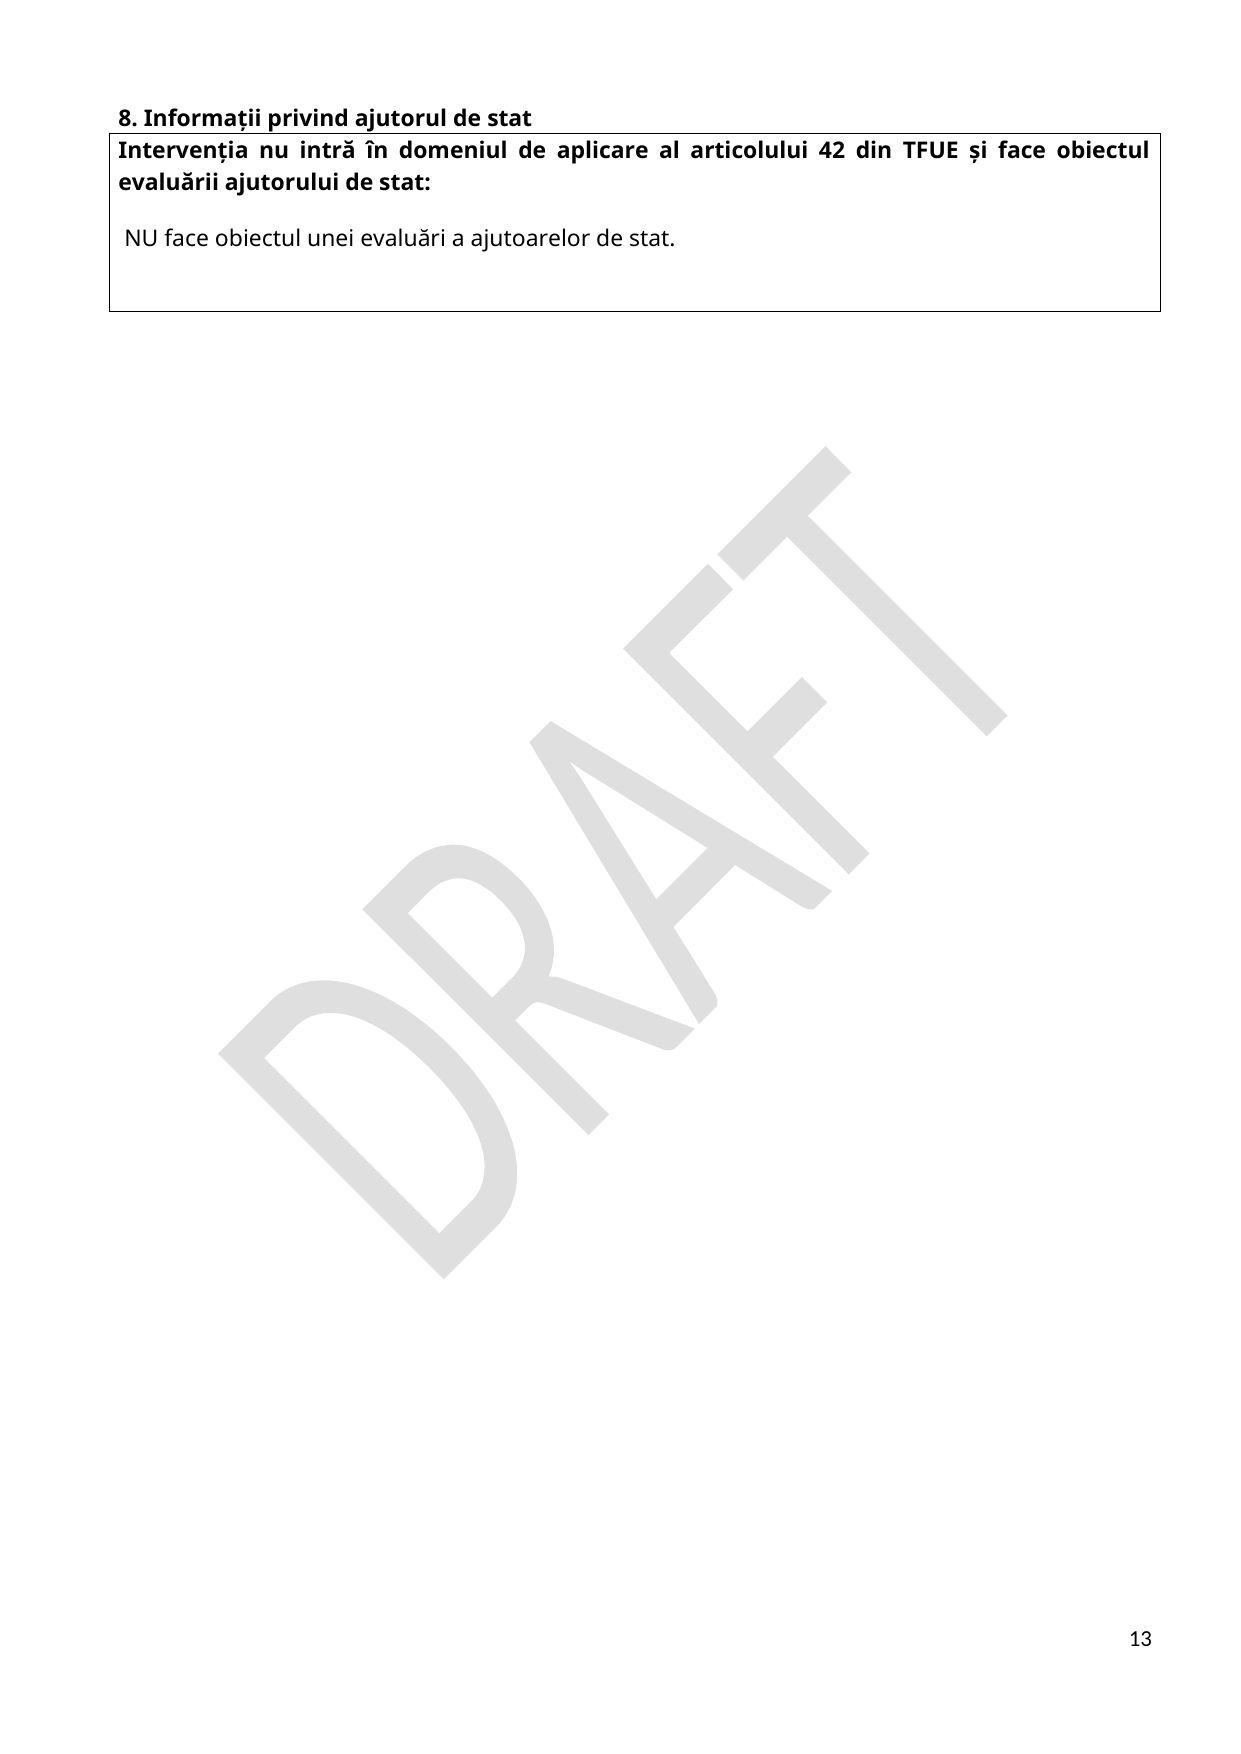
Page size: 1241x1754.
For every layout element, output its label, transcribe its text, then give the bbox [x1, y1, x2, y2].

text NU face obiectul unei evaluări a ajutoarelor de stat. [110, 221, 1160, 253]
text Intervenția nu intră în domeniul de aplicare al articolului 42 din TFUE și face obiectul evaluării ajutorului de stat: [110, 134, 1160, 197]
text 8. Informații privind ajutorul de stat [118, 102, 1152, 133]
